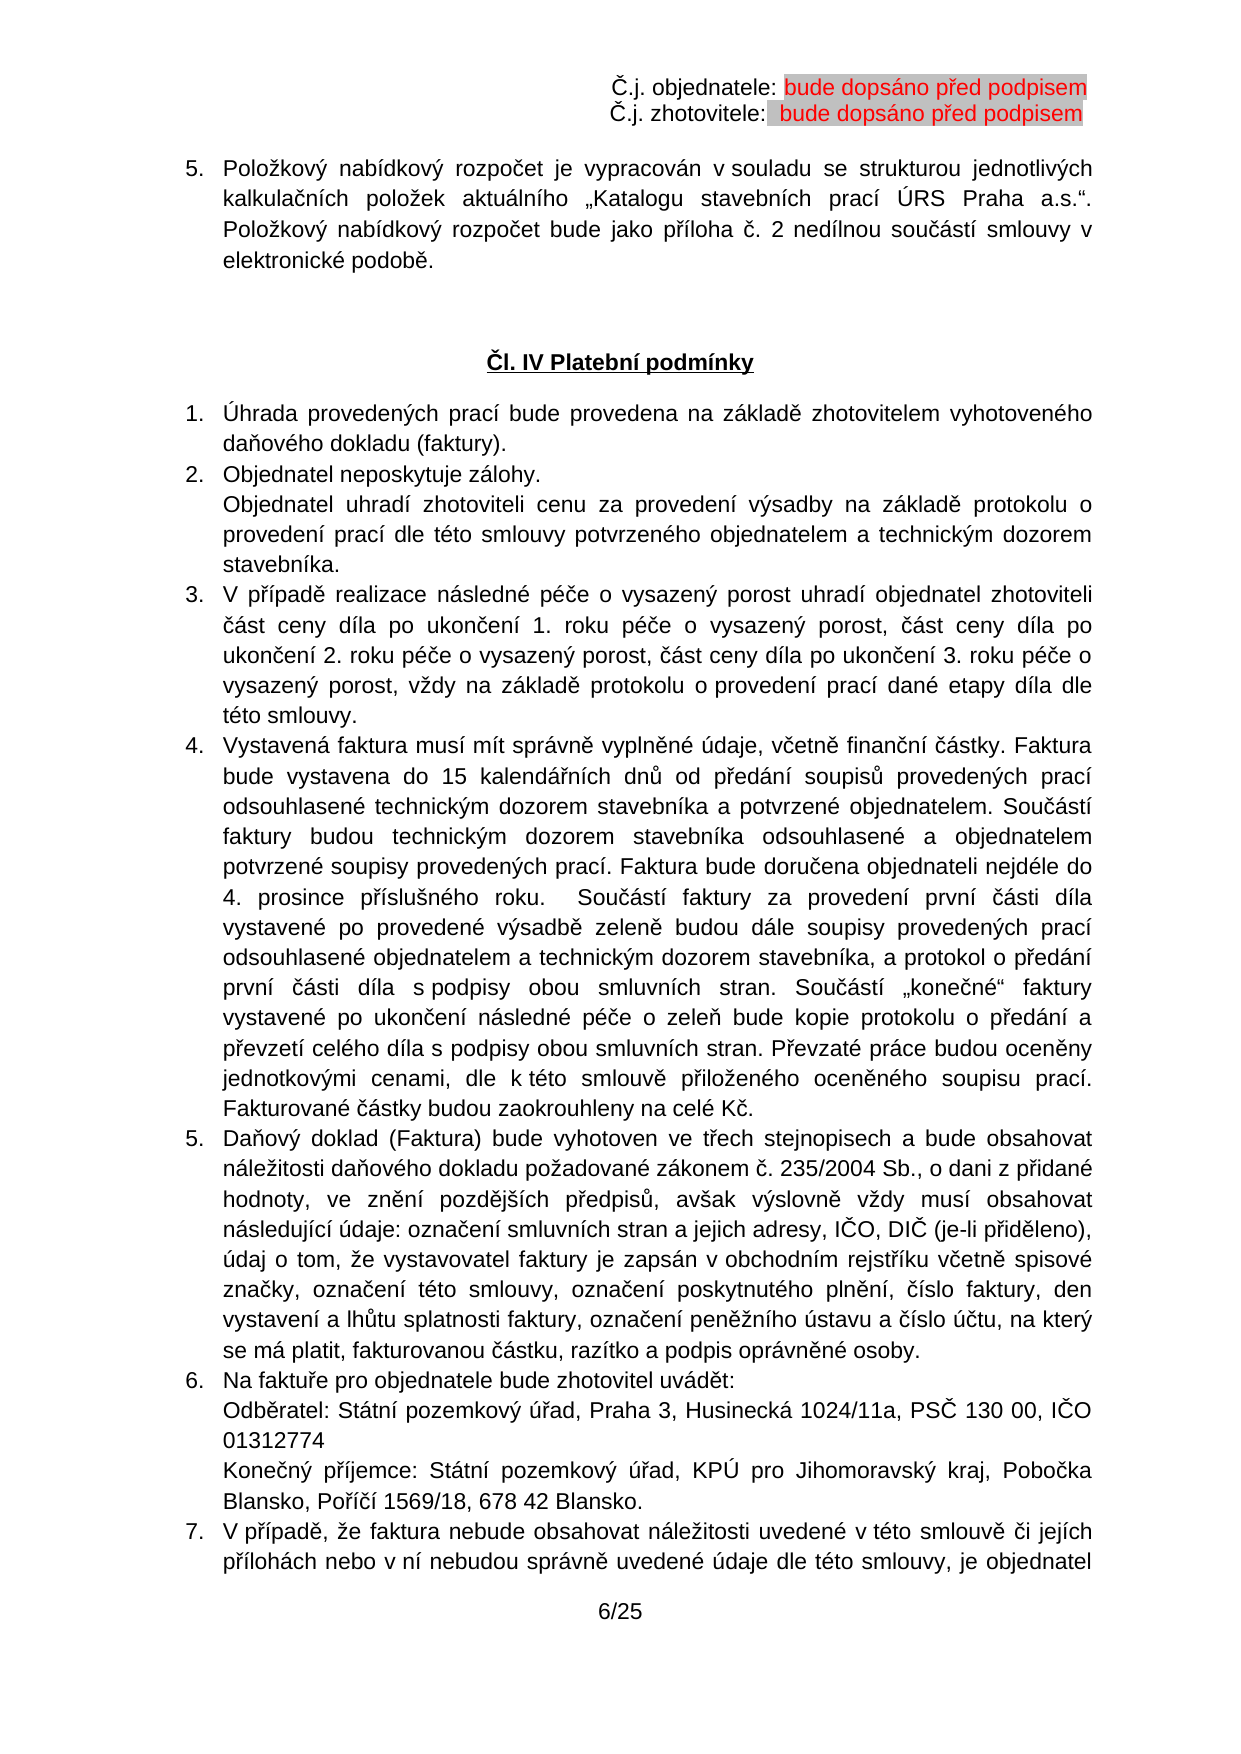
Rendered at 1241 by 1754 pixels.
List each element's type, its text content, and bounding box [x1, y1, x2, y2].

list Objednatel neposkytuje zálohy. [185, 461, 1093, 487]
list Položkový nabídkový rozpočet je vypracován v souladu se strukturou jednotlivých kalkulačních položek aktuálního „Katalogu stavebních prací ÚRS Praha a.s.“. Položkový nabídkový rozpočet bude jako příloha č. 2 nedílnou součástí smlouvy v elektronické podobě. [185, 154, 1093, 273]
list Vystavená faktura musí mít správně vyplněné údaje, včetně finanční částky. Faktura bude vystavena do 15 kalendářních dnů od předání soupisů provedených prací odsouhlasené technickým dozorem stavebníka a potvrzené objednatelem. Součástí faktury budou technickým dozorem stavebníka odsouhlasené a objednatelem potvrzené soupisy provedených prací. Faktura bude doručena objednateli nejdéle do 4. prosince příslušného roku. Součástí faktury za provedení první části díla vystavené po provedené výsadbě zeleně budou dále soupisy provedených prací odsouhlasené objednatelem a technickým dozorem stavebníka, a protokol o předání první části díla s podpisy obou smluvních stran. Součástí „konečné“ faktury vystavené po ukončení následné péče o zeleň bude kopie protokolu o předání a převzetí celého díla s podpisy obou smluvních stran. Převzaté práce budou oceněny jednotkovými cenami, dle k této smlouvě přiloženého oceněného soupisu prací. Fakturované částky budou zaokrouhleny na celé Kč. [185, 732, 1093, 1121]
list V případě realizace následné péče o vysazený porost uhradí objednatel zhotoviteli část ceny díla po ukončení 1. roku péče o vysazený porost, část ceny díla po ukončení 2. roku péče o vysazený porost, část ceny díla po ukončení 3. roku péče o vysazený porost, vždy na základě protokolu o provedení prací dané etapy díla dle této smlouvy. [185, 581, 1093, 729]
list Daňový doklad (Faktura) bude vyhotoven ve třech stejnopisech a bude obsahovat náležitosti daňového dokladu požadované zákonem č. 235/2004 Sb., o dani z přidané hodnoty, ve znění pozdějších předpisů, avšak výslovně vždy musí obsahovat následující údaje: označení smluvních stran a jejich adresy, IČO, DIČ (je-li přiděleno), údaj o tom, že vystavovatel faktury je zapsán v obchodním rejstříku včetně spisové značky, označení této smlouvy, označení poskytnutého plnění, číslo faktury, den vystavení a lhůtu splatnosti faktury, označení peněžního ústavu a číslo účtu, na který se má platit, fakturovanou částku, razítko a podpis oprávněné osoby. [185, 1125, 1093, 1363]
list Na faktuře pro objednatele bude zhotovitel uvádět: [185, 1367, 1093, 1393]
list Odběratel: Státní pozemkový úřad, Praha 3, Husinecká 1024/11a, PSČ 130 00, IČO 01312774 [223, 1397, 1093, 1454]
list Objednatel uhradí zhotoviteli cenu za provedení výsadby na základě protokolu o provedení prací dle této smlouvy potvrzeného objednatelem a technickým dozorem stavebníka. [223, 491, 1093, 578]
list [185, 1518, 1093, 1574]
text Čl. IV Platební podmínky [148, 349, 1093, 376]
list Úhrada provedených prací bude provedena na základě zhotovitelem vyhotoveného daňového dokladu (faktury). [185, 400, 1093, 457]
list Konečný příjemce: Státní pozemkový úřad, KPÚ pro Jihomoravský kraj, Pobočka Blansko, Poříčí 1569/18, 678 42 Blansko. [223, 1457, 1093, 1514]
